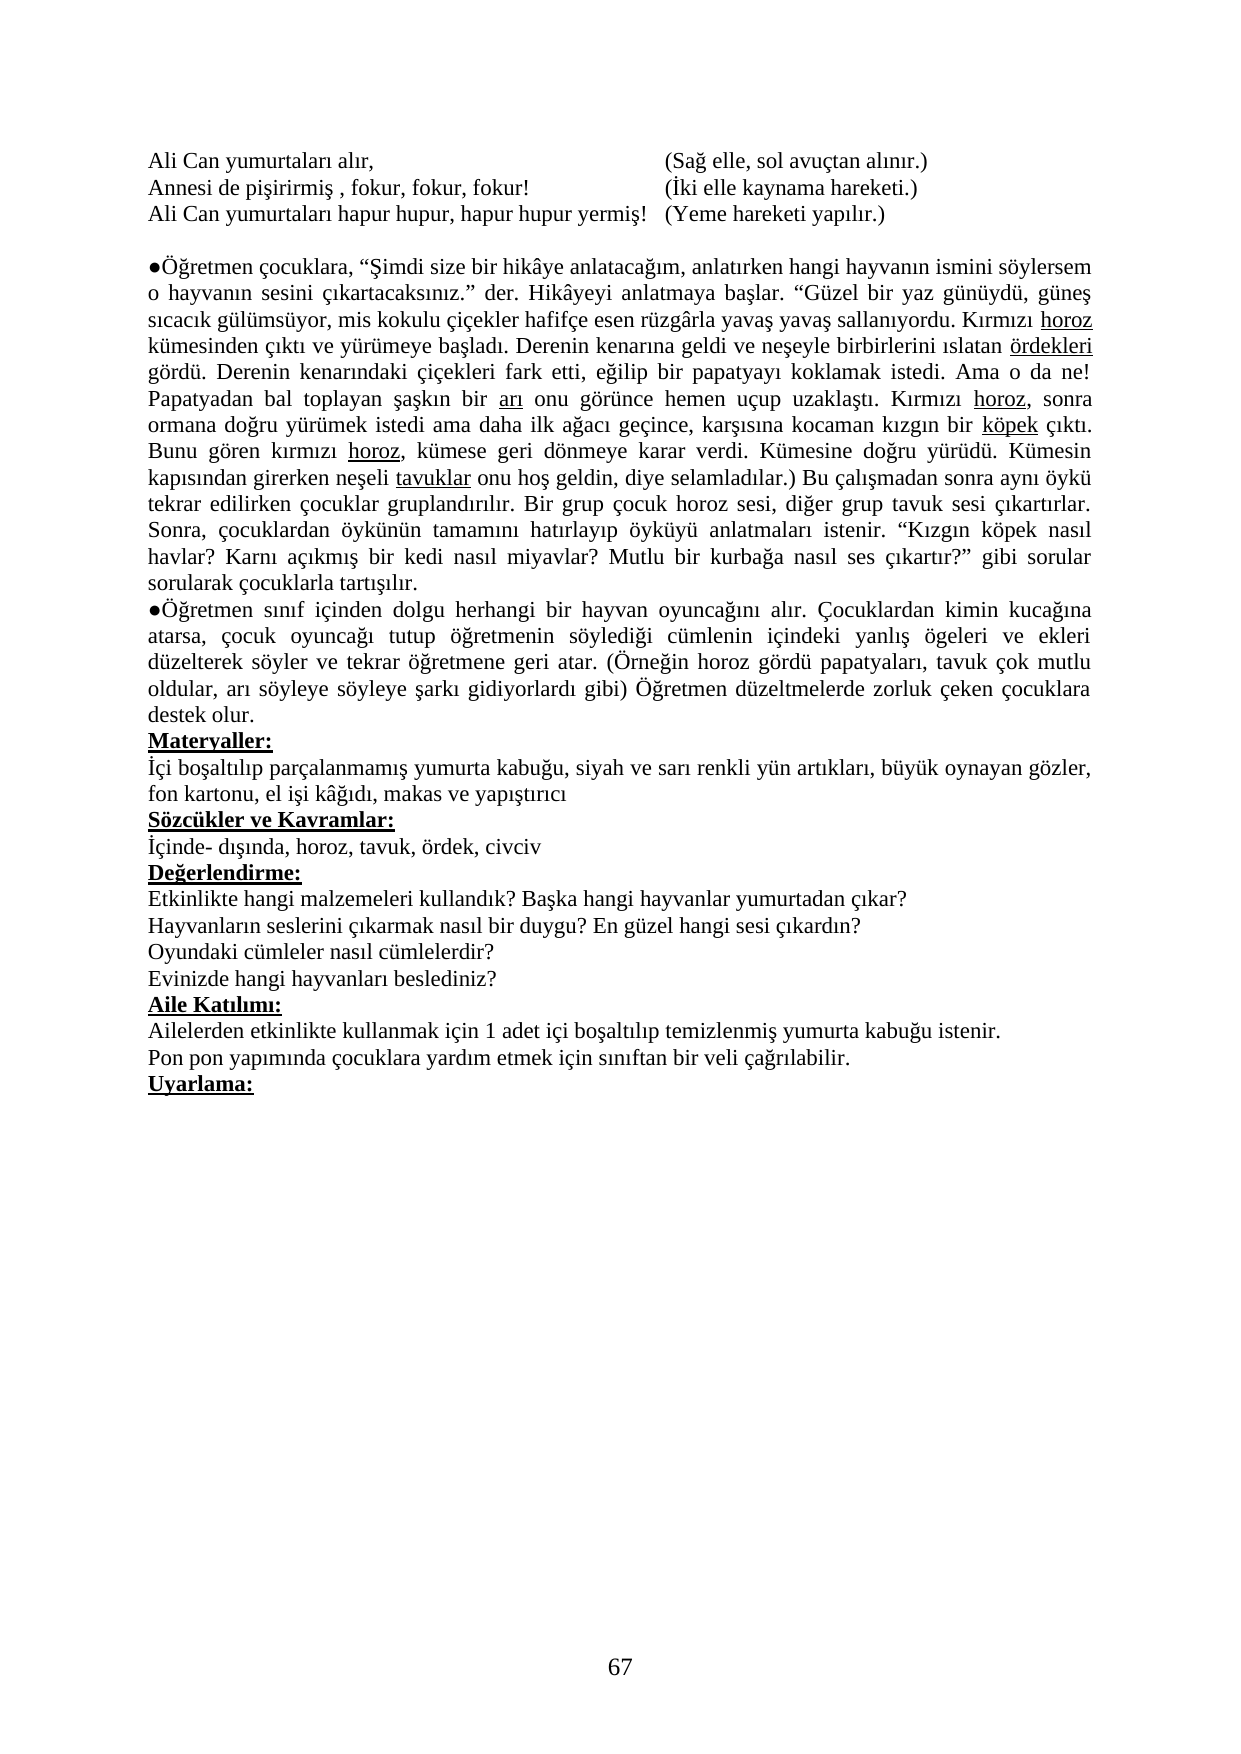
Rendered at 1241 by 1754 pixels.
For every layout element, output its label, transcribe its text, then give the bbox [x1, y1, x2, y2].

text Sözcükler ve Kavramlar: [148, 806, 1093, 833]
text Evinizde hangi hayvanları beslediniz? [148, 964, 1093, 991]
text Materyaller: [148, 727, 1093, 754]
text Etkinlikte hangi malzemeleri kullandık? Başka hangi hayvanlar yumurtadan çıkar? [148, 886, 1093, 912]
text ●Öğretmen çocuklara, “Şimdi size bir hikâye anlatacağım, anlatırken hangi hayvanın ismini söylersem o hayvanın sesini çıkartacaksınız.” der. Hikâyeyi anlatmaya başlar. “Güzel bir yaz günüydü, güneş sıcacık gülümsüyor, mis kokulu çiçekler hafifçe esen rüzgârla yavaş yavaş sallanıyordu. Kırmızı horoz kümesinden çıktı ve yürümeye başladı. Derenin kenarına geldi ve neşeyle birbirlerini ıslatan ördekleri gördü. Derenin kenarındaki çiçekleri fark etti, eğilip bir papatyayı koklamak istedi. Ama o da ne! Papatyadan bal toplayan şaşkın bir arı onu görünce hemen uçup uzaklaştı. Kırmızı horoz, sonra ormana doğru yürümek istedi ama daha ilk ağacı geçince, karşısına kocaman kızgın bir köpek çıktı. Bunu gören kırmızı horoz, kümese geri dönmeye karar verdi. Kümesine doğru yürüdü. Kümesin kapısından girerken neşeli tavuklar onu hoş geldin, diye selamladılar.) Bu çalışmadan sonra aynı öykü tekrar edilirken çocuklar gruplandırılır. Bir grup çocuk horoz sesi, diğer grup tavuk sesi çıkartırlar. Sonra, çocuklardan öykünün tamamını hatırlayıp öyküyü anlatmaları istenir. “Kızgın köpek nasıl havlar? Karnı açıkmış bir kedi nasıl miyavlar? Mutlu bir kurbağa nasıl ses çıkartır?” gibi sorular sorularak çocuklarla tartışılır. [148, 253, 1093, 596]
text İçi boşaltılıp parçalanmamış yumurta kabuğu, siyah ve sarı renkli yün artıkları, büyük oynayan gözler, fon kartonu, el işi kâğıdı, makas ve yapıştırıcı [148, 754, 1093, 806]
text Ali Can yumurtaları hapur hupur, hapur hupur yermiş! (Yeme hareketi yapılır.) [148, 200, 1093, 227]
text Ailelerden etkinlikte kullanmak için 1 adet içi boşaltılıp temizlenmiş yumurta kabuğu istenir. [148, 1017, 1093, 1044]
text ●Öğretmen sınıf içinden dolgu herhangi bir hayvan oyuncağını alır. Çocuklardan kimin kucağına atarsa, çocuk oyuncağı tutup öğretmenin söylediği cümlenin içindeki yanlış ögeleri ve ekleri düzelterek söyler ve tekrar öğretmene geri atar. (Örneğin horoz gördü papatyaları, tavuk çok mutlu oldular, arı söyleye söyleye şarkı gidiyorlardı gibi) Öğretmen düzeltmelerde zorluk çeken çocuklara destek olur. [148, 596, 1093, 727]
text Uyarlama: [148, 1070, 1093, 1096]
text Annesi de pişirirmiş , fokur, fokur, fokur! (İki elle kaynama hareketi.) [148, 174, 1093, 200]
text Ali Can yumurtaları alır, (Sağ elle, sol avuçtan alınır.) [148, 148, 1093, 174]
text Pon pon yapımında çocuklara yardım etmek için sınıftan bir veli çağrılabilir. [148, 1044, 1093, 1070]
text Hayvanların seslerini çıkarmak nasıl bir duygu? En güzel hangi sesi çıkardın? [148, 912, 1093, 938]
text İçinde- dışında, horoz, tavuk, ördek, civciv [148, 833, 1093, 859]
text Değerlendirme: [148, 859, 1093, 886]
text Oyundaki cümleler nasıl cümlelerdir? [148, 938, 1093, 964]
text Aile Katılımı: [148, 991, 1093, 1017]
